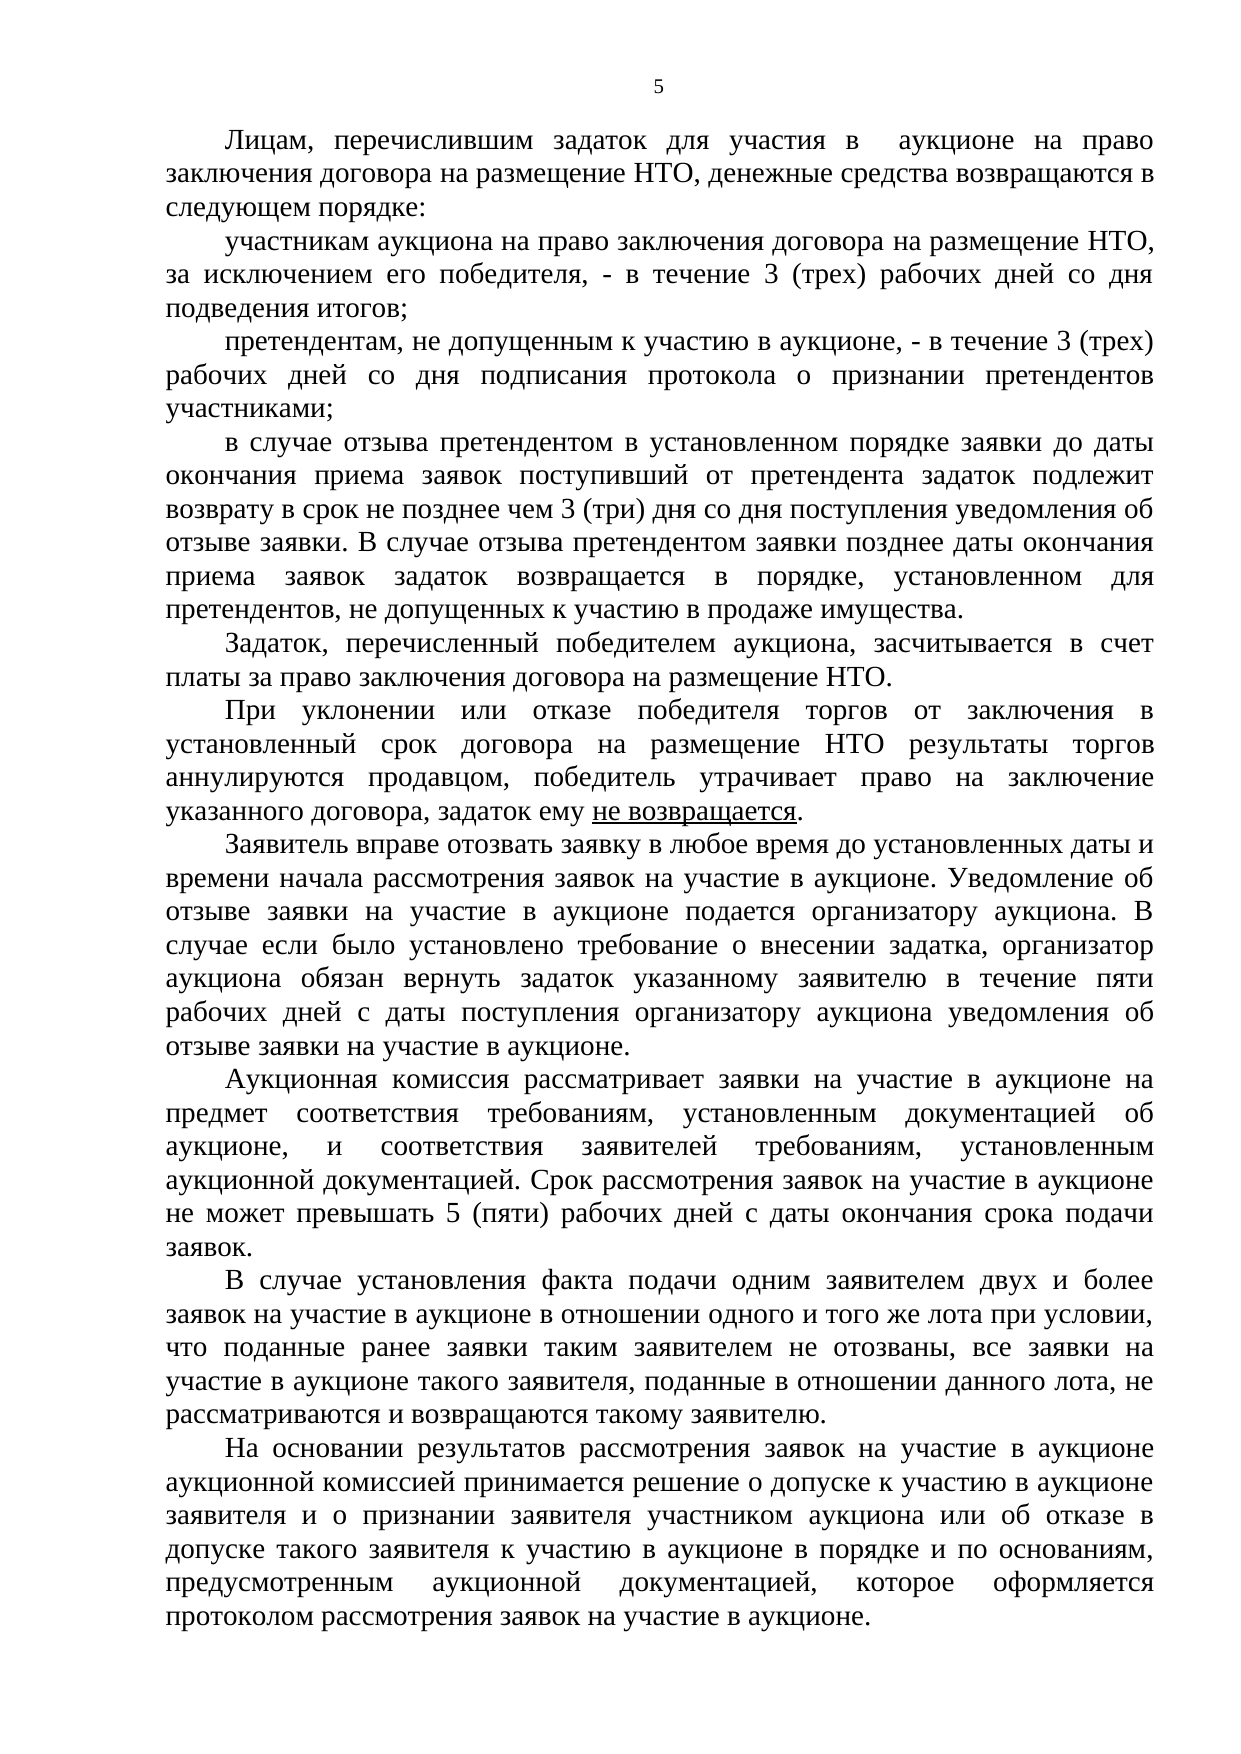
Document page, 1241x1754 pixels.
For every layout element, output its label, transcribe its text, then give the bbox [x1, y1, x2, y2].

text в случае отзыва претендентом в установленном порядке заявки до даты окончания приема заявок поступивший от претендента задаток подлежит возврату в срок не позднее чем 3 (три) дня со дня поступления уведомления об отзыве заявки. В случае отзыва претендентом заявки позднее даты окончания приема заявок задаток возвращается в порядке, установленном для претендентов, не допущенных к участию в продаже имущества. [165, 424, 1155, 625]
text участникам аукциона на право заключения договора на размещение НТО, за исключением его победителя, - в течение 3 (трех) рабочих дней со дня подведения итогов; [165, 223, 1155, 323]
text На основании результатов рассмотрения заявок на участие в аукционе аукционной комиссией принимается решение о допуске к участию в аукционе заявителя и о признании заявителя участником аукциона или об отказе в допуске такого заявителя к участию в аукционе в порядке и по основаниям, предусмотренным аукционной документацией, которое оформляется протоколом рассмотрения заявок на участие в аукционе. [165, 1430, 1155, 1631]
text претендентам, не допущенным к участию в аукционе, - в течение 3 (трех) рабочих дней со дня подписания протокола о признании претендентов участниками; [165, 323, 1155, 424]
text Аукционная комиссия рассматривает заявки на участие в аукционе на предмет соответствия требованиям, установленным документацией об аукционе, и соответствия заявителей требованиям, установленным аукционной документацией. Срок рассмотрения заявок на участие в аукционе не может превышать 5 (пяти) рабочих дней с даты окончания срока подачи заявок. [165, 1061, 1155, 1262]
text Заявитель вправе отозвать заявку в любое время до установленных даты и времени начала рассмотрения заявок на участие в аукционе. Уведомление об отзыве заявки на участие в аукционе подается организатору аукциона. В случае если было установлено требование о внесении задатка, организатор аукциона обязан вернуть задаток указанному заявителю в течение пяти рабочих дней с даты поступления организатору аукциона уведомления об отзыве заявки на участие в аукционе. [165, 826, 1155, 1061]
text При уклонении или отказе победителя торгов от заключения в установленный срок договора на размещение НТО результаты торгов аннулируются продавцом, победитель утрачивает право на заключение указанного договора, задаток ему не возвращается. [165, 692, 1155, 826]
text Задаток, перечисленный победителем аукциона, засчитывается в счет платы за право заключения договора на размещение НТО. [165, 625, 1155, 692]
text Лицам, перечислившим задаток для участия в аукционе на право заключения договора на размещение НТО, денежные средства возвращаются в следующем порядке: [165, 122, 1155, 223]
text В случае установления факта подачи одним заявителем двух и более заявок на участие в аукционе в отношении одного и того же лота при условии, что поданные ранее заявки таким заявителем не отозваны, все заявки на участие в аукционе такого заявителя, поданные в отношении данного лота, не рассматриваются и возвращаются такому заявителю. [165, 1262, 1155, 1430]
